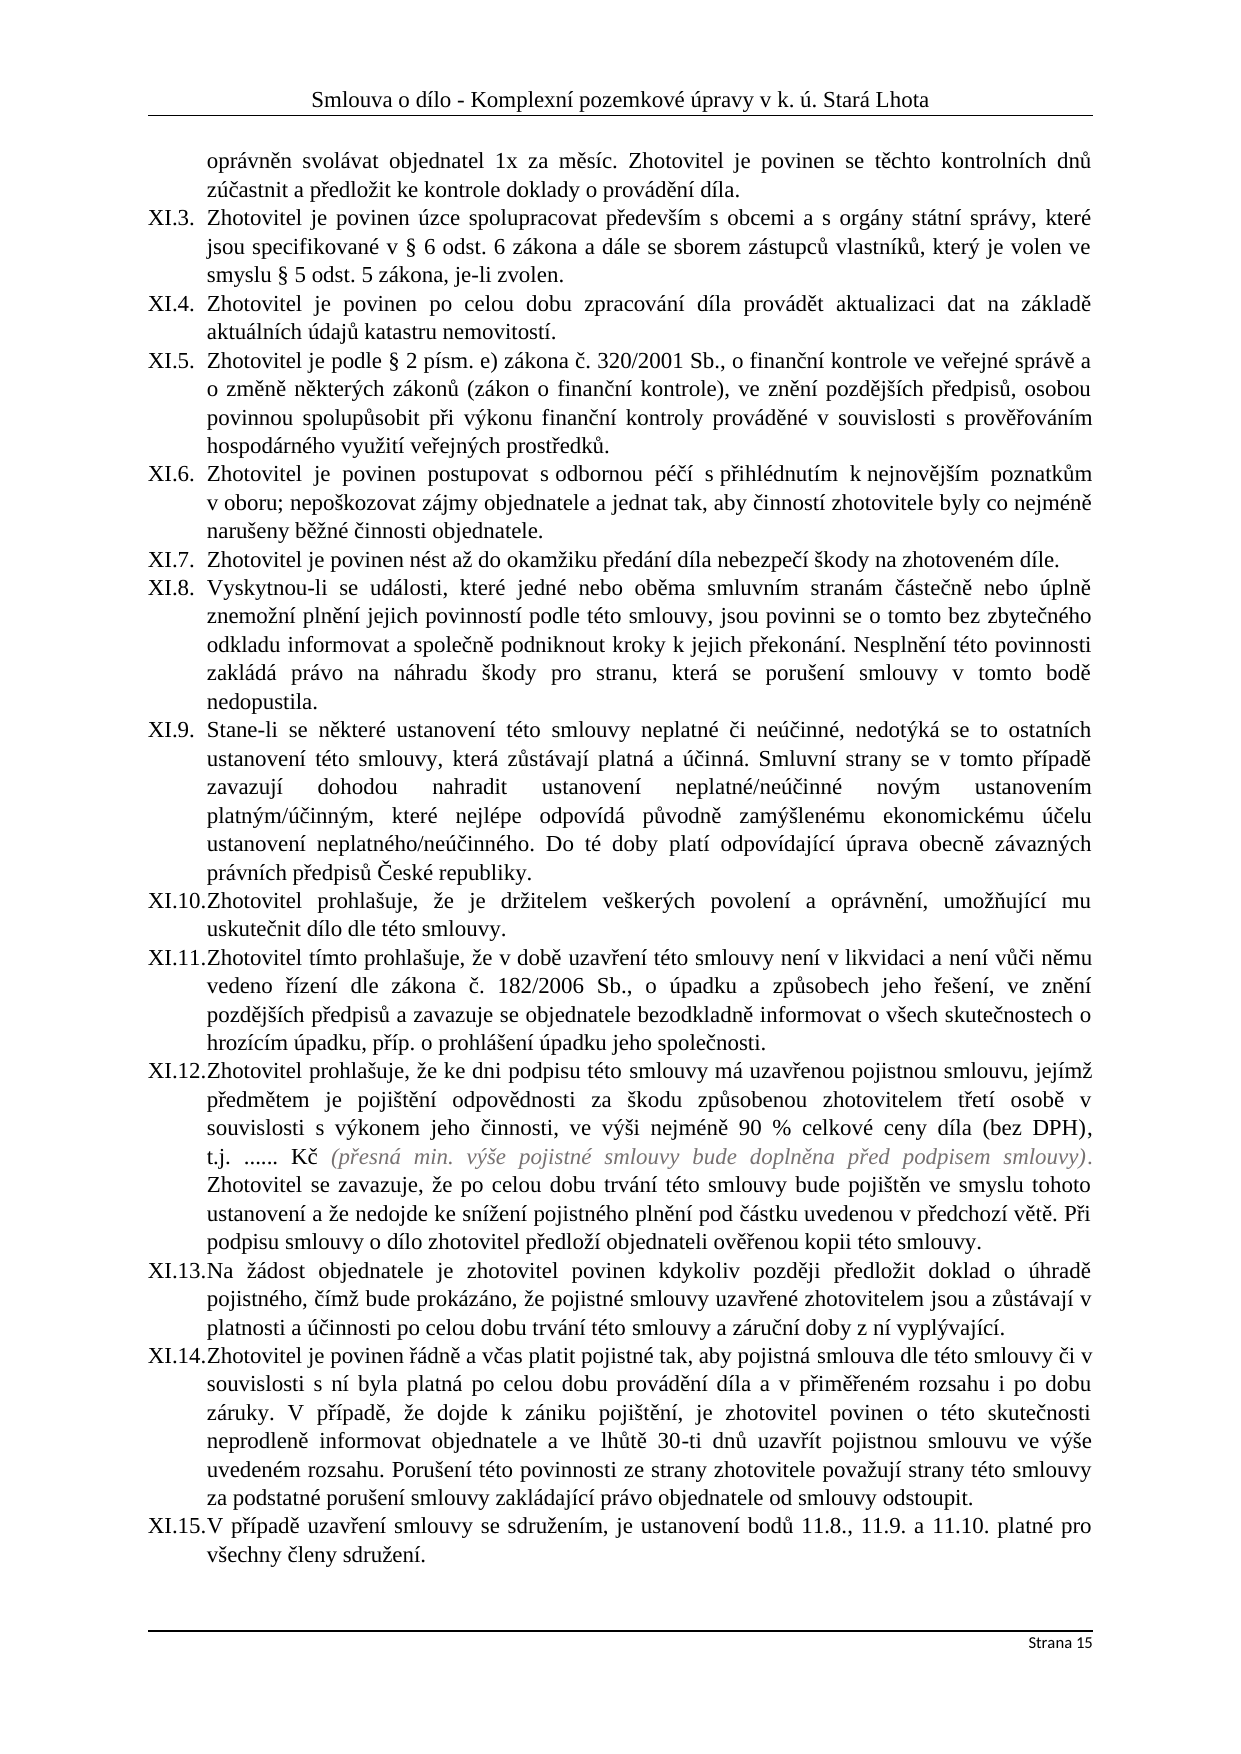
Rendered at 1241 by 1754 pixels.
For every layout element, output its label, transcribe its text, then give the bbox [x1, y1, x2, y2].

list Zhotovitel je povinen po celou dobu zpracování díla provádět aktualizaci dat na základě aktuálních údajů katastru nemovitostí. [148, 290, 1093, 344]
list Zhotovitel prohlašuje, že je držitelem veškerých povolení a oprávnění, umožňující mu uskutečnit dílo dle této smlouvy. [148, 887, 1093, 942]
list Na žádost objednatele je zhotovitel povinen kdykoliv později předložit doklad o úhradě pojistného, čímž bude prokázáno, že pojistné smlouvy uzavřené zhotovitelem jsou a zůstávají v platnosti a účinnosti po celou dobu trvání této smlouvy a záruční doby z ní vyplývající. [148, 1257, 1093, 1340]
list Zhotovitel je povinen nést až do okamžiku předání díla nebezpečí škody na zhotoveném díle. [148, 546, 1093, 572]
list Zhotovitel je povinen řádně a včas platit pojistné tak, aby pojistná smlouva dle této smlouvy či v souvislosti s ní byla platná po celou dobu provádění díla a v přiměřeném rozsahu i po dobu záruky. V případě, že dojde k zániku pojištění, je zhotovitel povinen o této skutečnosti neprodleně informovat objednatele a ve lhůtě 30-ti dnů uzavřít pojistnou smlouvu ve výše uvedeném rozsahu. Porušení této povinnosti ze strany zhotovitele považují strany této smlouvy za podstatné porušení smlouvy zakládající právo objednatele od smlouvy odstoupit. [148, 1342, 1093, 1511]
list Zhotovitel je povinen úzce spolupracovat především s obcemi a s orgány státní správy, které jsou specifikované v § 6 odst. 6 zákona a dále se sborem zástupců vlastníků, který je volen ve smyslu § 5 odst. 5 zákona, je-li zvolen. [148, 204, 1093, 288]
list Zhotovitel prohlašuje, že ke dni podpisu této smlouvy má uzavřenou pojistnou smlouvu, jejímž předmětem je pojištění odpovědnosti za škodu způsobenou zhotovitelem třetí osobě v souvislosti s výkonem jeho činnosti, ve výši nejméně 90 % celkové ceny díla (bez DPH), t.j. ...... Kč (přesná min. výše pojistné smlouvy bude doplněna před podpisem smlouvy). Zhotovitel se zavazuje, že po celou dobu trvání této smlouvy bude pojištěn ve smyslu tohoto ustanovení a že nedojde ke snížení pojistného plnění pod částku uvedenou v předchozí větě. Při podpisu smlouvy o dílo zhotovitel předloží objednateli ověřenou kopii této smlouvy. [148, 1058, 1093, 1254]
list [148, 148, 1093, 202]
list Zhotovitel je povinen postupovat s odbornou péčí s přihlédnutím k nejnovějším poznatkům v oboru; nepoškozovat zájmy objednatele a jednat tak, aby činností zhotovitele byly co nejméně narušeny běžné činnosti objednatele. [148, 460, 1093, 544]
list Stane-li se některé ustanovení této smlouvy neplatné či neúčinné, nedotýká se to ostatních ustanovení této smlouvy, která zůstávají platná a účinná. Smluvní strany se v tomto případě zavazují dohodou nahradit ustanovení neplatné/neúčinné novým ustanovením platným/účinným, které nejlépe odpovídá původně zamýšlenému ekonomickému účelu ustanovení neplatného/neúčinného. Do té doby platí odpovídající úprava obecně závazných právních předpisů České republiky. [148, 716, 1093, 885]
list Zhotovitel je podle § 2 písm. e) zákona č. 320/2001 Sb., o finanční kontrole ve veřejné správě a o změně některých zákonů (zákon o finanční kontrole), ve znění pozdějších předpisů, osobou povinnou spolupůsobit při výkonu finanční kontroly prováděné v souvislosti s prověřováním hospodárného využití veřejných prostředků. [148, 347, 1093, 458]
list Vyskytnou-li se události, které jedné nebo oběma smluvním stranám částečně nebo úplně znemožní plnění jejich povinností podle této smlouvy, jsou povinni se o tomto bez zbytečného odkladu informovat a společně podniknout kroky k jejich překonání. Nesplnění této povinnosti zakládá právo na náhradu škody pro stranu, která se porušení smlouvy v tomto bodě nedopustila. [148, 574, 1093, 714]
list Zhotovitel tímto prohlašuje, že v době uzavření této smlouvy není v likvidaci a není vůči němu vedeno řízení dle zákona č. 182/2006 Sb., o úpadku a způsobech jeho řešení, ve znění pozdějších předpisů a zavazuje se objednatele bezodkladně informovat o všech skutečnostech o hrozícím úpadku, příp. o prohlášení úpadku jeho společnosti. [148, 944, 1093, 1056]
list V případě uzavření smlouvy se sdružením, je ustanovení bodů 11.8., 11.9. a 11.10. platné pro všechny členy sdružení. [148, 1513, 1093, 1567]
